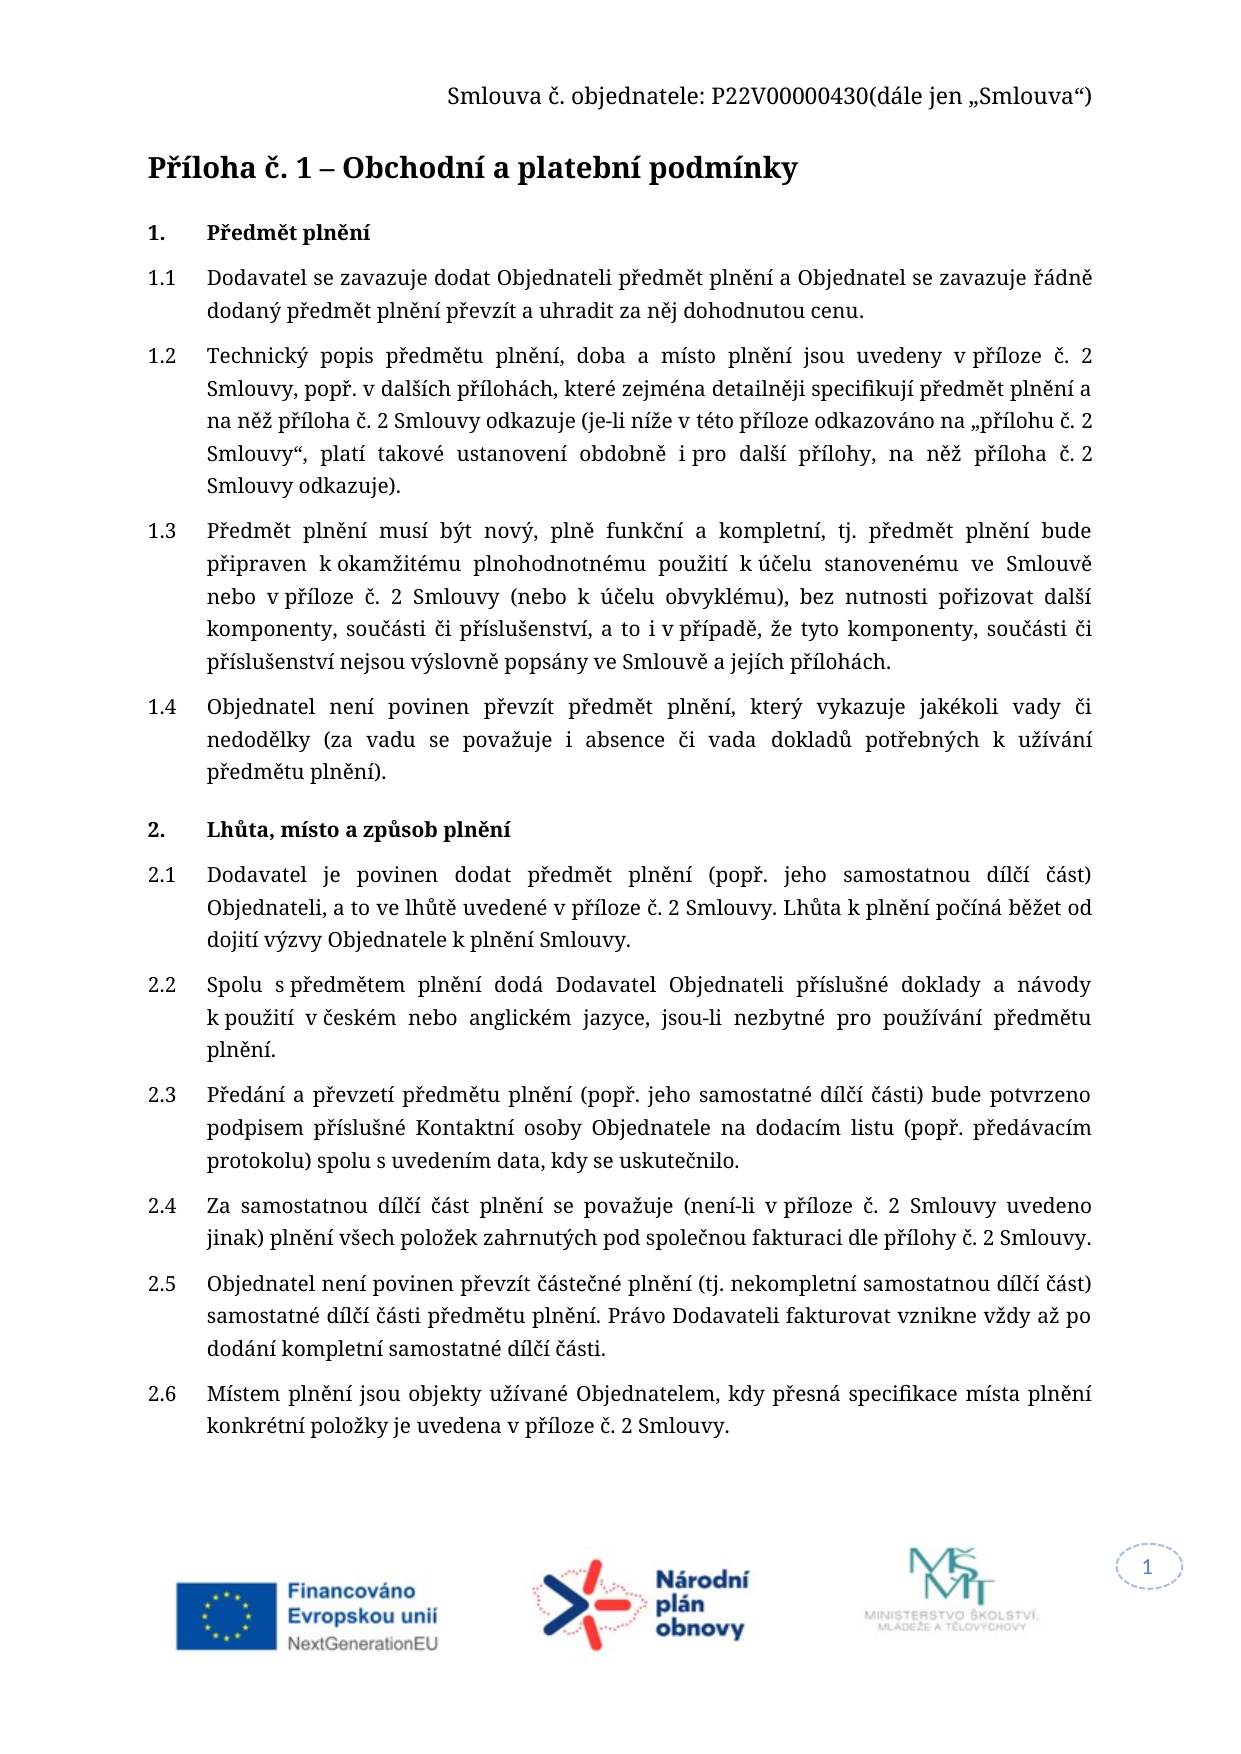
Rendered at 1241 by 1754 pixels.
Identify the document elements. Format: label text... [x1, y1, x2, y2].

list Dodavatel se zavazuje dodat Objednateli předmět plnění a Objednatel se zavazuje řádně dodaný předmět plnění převzít a uhradit za něj dohodnutou cenu. [148, 263, 1093, 324]
list Technický popis předmětu plnění, doba a místo plnění jsou uvedeny v příloze č. 2 Smlouvy, popř. v dalších přílohách, které zejména detailněji specifikují předmět plnění a na něž příloha č. 2 Smlouvy odkazuje (je-li níže v této příloze odkazováno na „přílohu č. 2 Smlouvy“, platí takové ustanovení obdobně i pro další přílohy, na něž příloha č. 2 Smlouvy odkazuje). [148, 341, 1093, 500]
list Objednatel není povinen převzít předmět plnění, který vykazuje jakékoli vady či nedodělky (za vadu se považuje i absence či vada dokladů potřebných k užívání předmětu plnění). [148, 692, 1093, 786]
list Předmět plnění musí být nový, plně funkční a kompletní, tj. předmět plnění bude připraven k okamžitému plnohodnotnému použití k účelu stanovenému ve Smlouvě nebo v příloze č. 2 Smlouvy (nebo k účelu obvyklému), bez nutnosti pořizovat další komponenty, součásti či příslušenství, a to i v případě, že tyto komponenty, součásti či příslušenství nejsou výslovně popsány ve Smlouvě a jejích přílohách. [148, 517, 1093, 675]
list Za samostatnou dílčí část plnění se považuje (není-li v příloze č. 2 Smlouvy uvedeno jinak) plnění všech položek zahrnutých pod společnou fakturaci dle přílohy č. 2 Smlouvy. [148, 1191, 1093, 1252]
picture [147, 1500, 1093, 1678]
list Lhůta, místo a způsob plnění [148, 815, 1093, 843]
list Spolu s předmětem plnění dodá Dodavatel Objednateli příslušné doklady a návody k použití v českém nebo anglickém jazyce, jsou-li nezbytné pro používání předmětu plnění. [148, 970, 1093, 1064]
list Předání a převzetí předmětu plnění (popř. jeho samostatné dílčí části) bude potvrzeno podpisem příslušné Kontaktní osoby Objednatele na dodacím listu (popř. předávacím protokolu) spolu s uvedením data, kdy se uskutečnilo. [148, 1081, 1093, 1174]
text Příloha č. 1 – Obchodní a platební podmínky [148, 148, 1093, 187]
list Místem plnění jsou objekty užívané Objednatelem, kdy přesná specifikace místa plnění konkrétní položky je uvedena v příloze č. 2 Smlouvy. [148, 1379, 1093, 1440]
list Dodavatel je povinen dodat předmět plnění (popř. jeho samostatnou dílčí část) Objednateli, a to ve lhůtě uvedené v příloze č. 2 Smlouvy. Lhůta k plnění počíná běžet od dojití výzvy Objednatele k plnění Smlouvy. [148, 860, 1093, 954]
list Předmět plnění [148, 218, 1093, 247]
list Objednatel není povinen převzít částečné plnění (tj. nekompletní samostatnou dílčí část) samostatné dílčí části předmětu plnění. Právo Dodavateli fakturovat vznikne vždy až po dodání kompletní samostatné dílčí části. [148, 1269, 1093, 1362]
